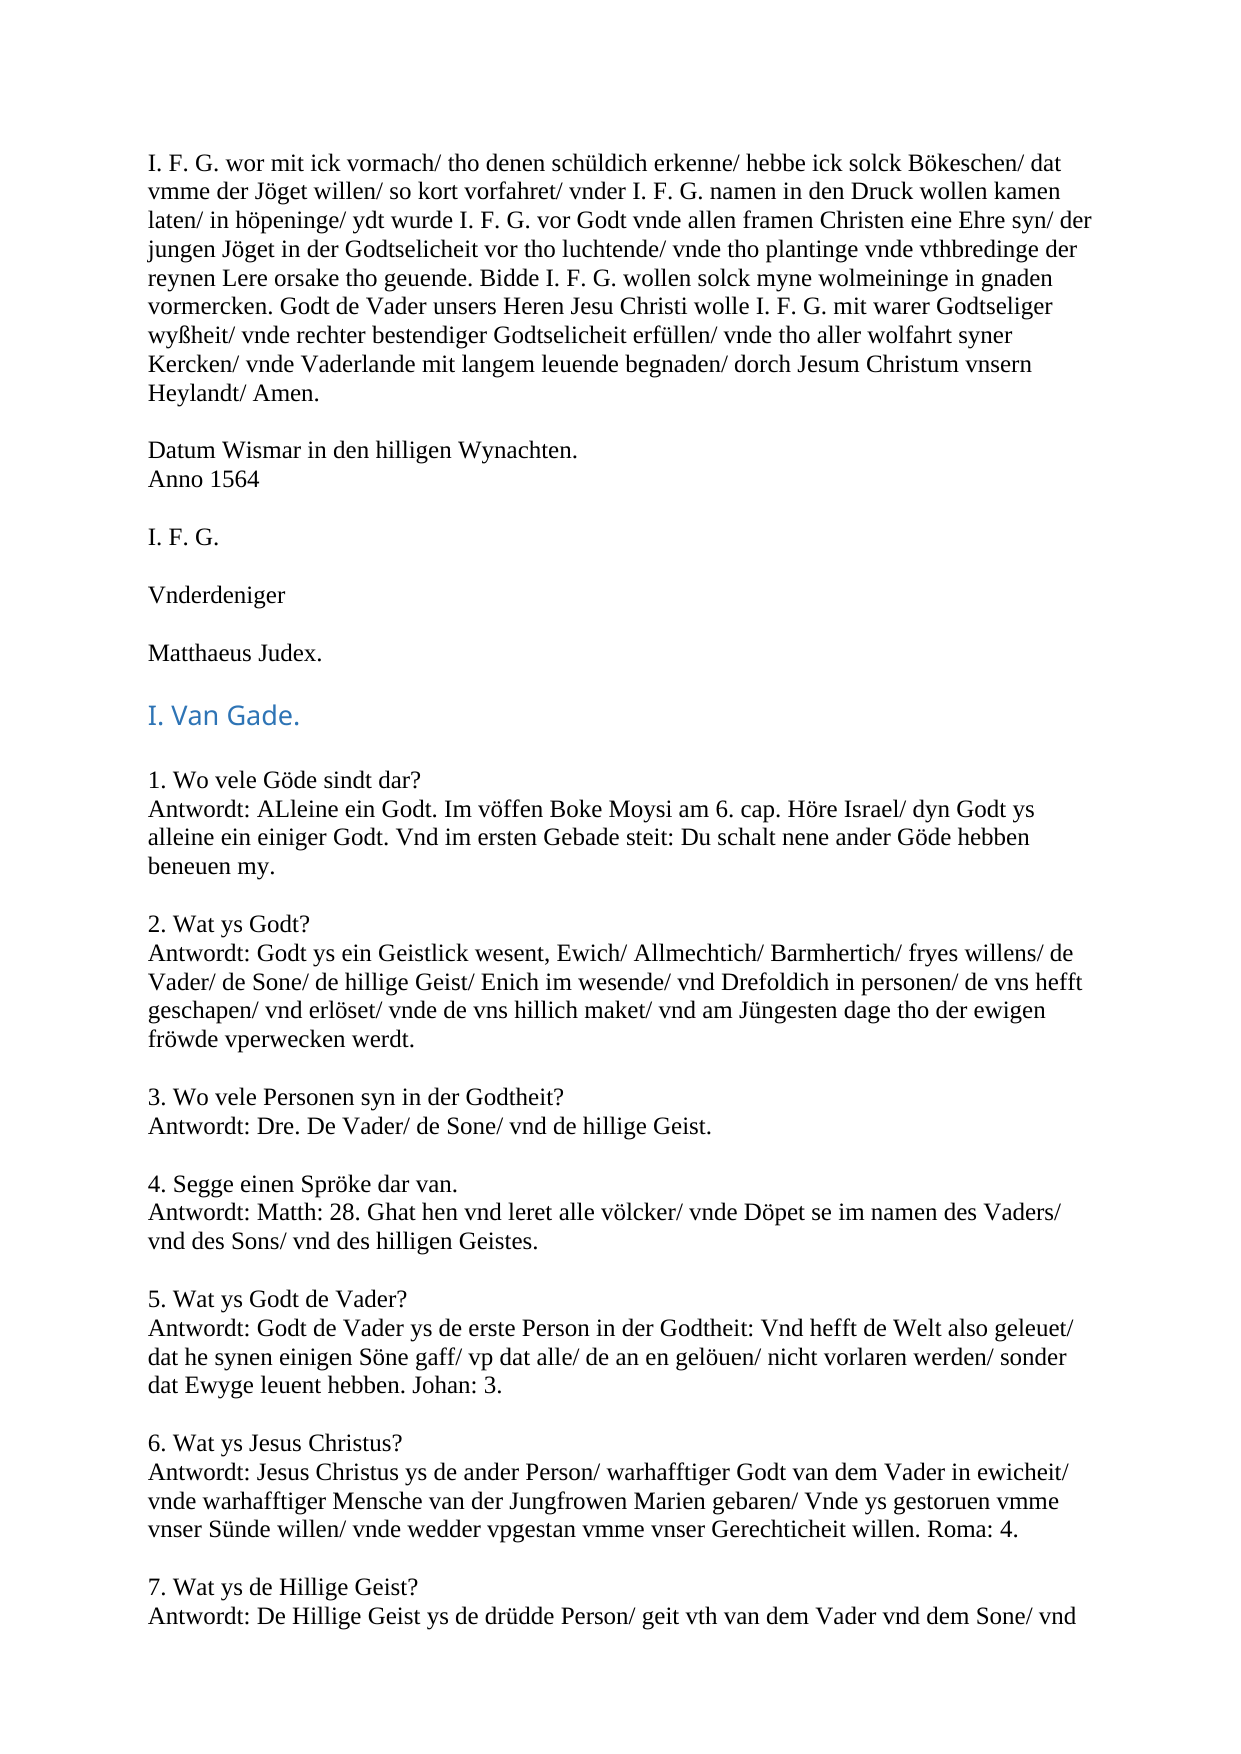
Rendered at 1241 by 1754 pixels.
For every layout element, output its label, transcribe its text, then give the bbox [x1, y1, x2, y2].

text I. F. G. [148, 522, 1093, 551]
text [148, 148, 1093, 406]
text 2. Wat ys Godt? Antwordt: Godt ys ein Geistlick wesent, Ewich/ Allmechtich/ Barmhertich/ fryes willens/ de Vader/ de Sone/ de hillige Geist/ Enich im wesende/ vnd Drefoldich in personen/ de vns hefft geschapen/ vnd erlöset/ vnde de vns hillich maket/ vnd am Jüngesten dage tho der ewigen fröwde vperwecken werdt. [148, 909, 1093, 1053]
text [148, 1572, 1093, 1630]
text 5. Wat ys Godt de Vader? Antwordt: Godt de Vader ys de erste Person in der Godtheit: Vnd hefft de Welt also geleuet/ dat he synen einigen Söne gaff/ vp dat alle/ de an en gelöuen/ nicht vorlaren werden/ sonder dat Ewyge leuent hebben. Johan: 3. [148, 1284, 1093, 1399]
text 1. Wo vele Göde sindt dar? Antwordt: ALleine ein Godt. Im vöffen Boke Moysi am 6. cap. Höre Israel/ dyn Godt ys alleine ein einiger Godt. Vnd im ersten Gebade steit: Du schalt nene ander Göde hebben beneuen my. [148, 765, 1093, 880]
text Matthaeus Judex. [148, 638, 1093, 667]
text 4. Segge einen Spröke dar van. Antwordt: Matth: 28. Ghat hen vnd leret alle völcker/ vnde Döpet se im namen des Vaders/ vnd des Sons/ vnd des hilligen Geistes. [148, 1169, 1093, 1255]
text 3. Wo vele Personen syn in der Godtheit? Antwordt: Dre. De Vader/ de Sone/ vnd de hillige Geist. [148, 1082, 1093, 1139]
text 6. Wat ys Jesus Christus? Antwordt: Jesus Christus ys de ander Person/ warhafftiger Godt van dem Vader in ewicheit/ vnde warhafftiger Mensche van der Jungfrowen Marien gebaren/ Vnde ys gestoruen vmme vnser Sünde willen/ vnde wedder vpgestan vmme vnser Gerechticheit willen. Roma: 4. [148, 1428, 1093, 1543]
subtitle I. Van Gade. [148, 696, 1093, 733]
text Vnderdeniger [148, 580, 1093, 609]
text Datum Wismar in den hilligen Wynachten. Anno 1564 [148, 436, 1093, 493]
